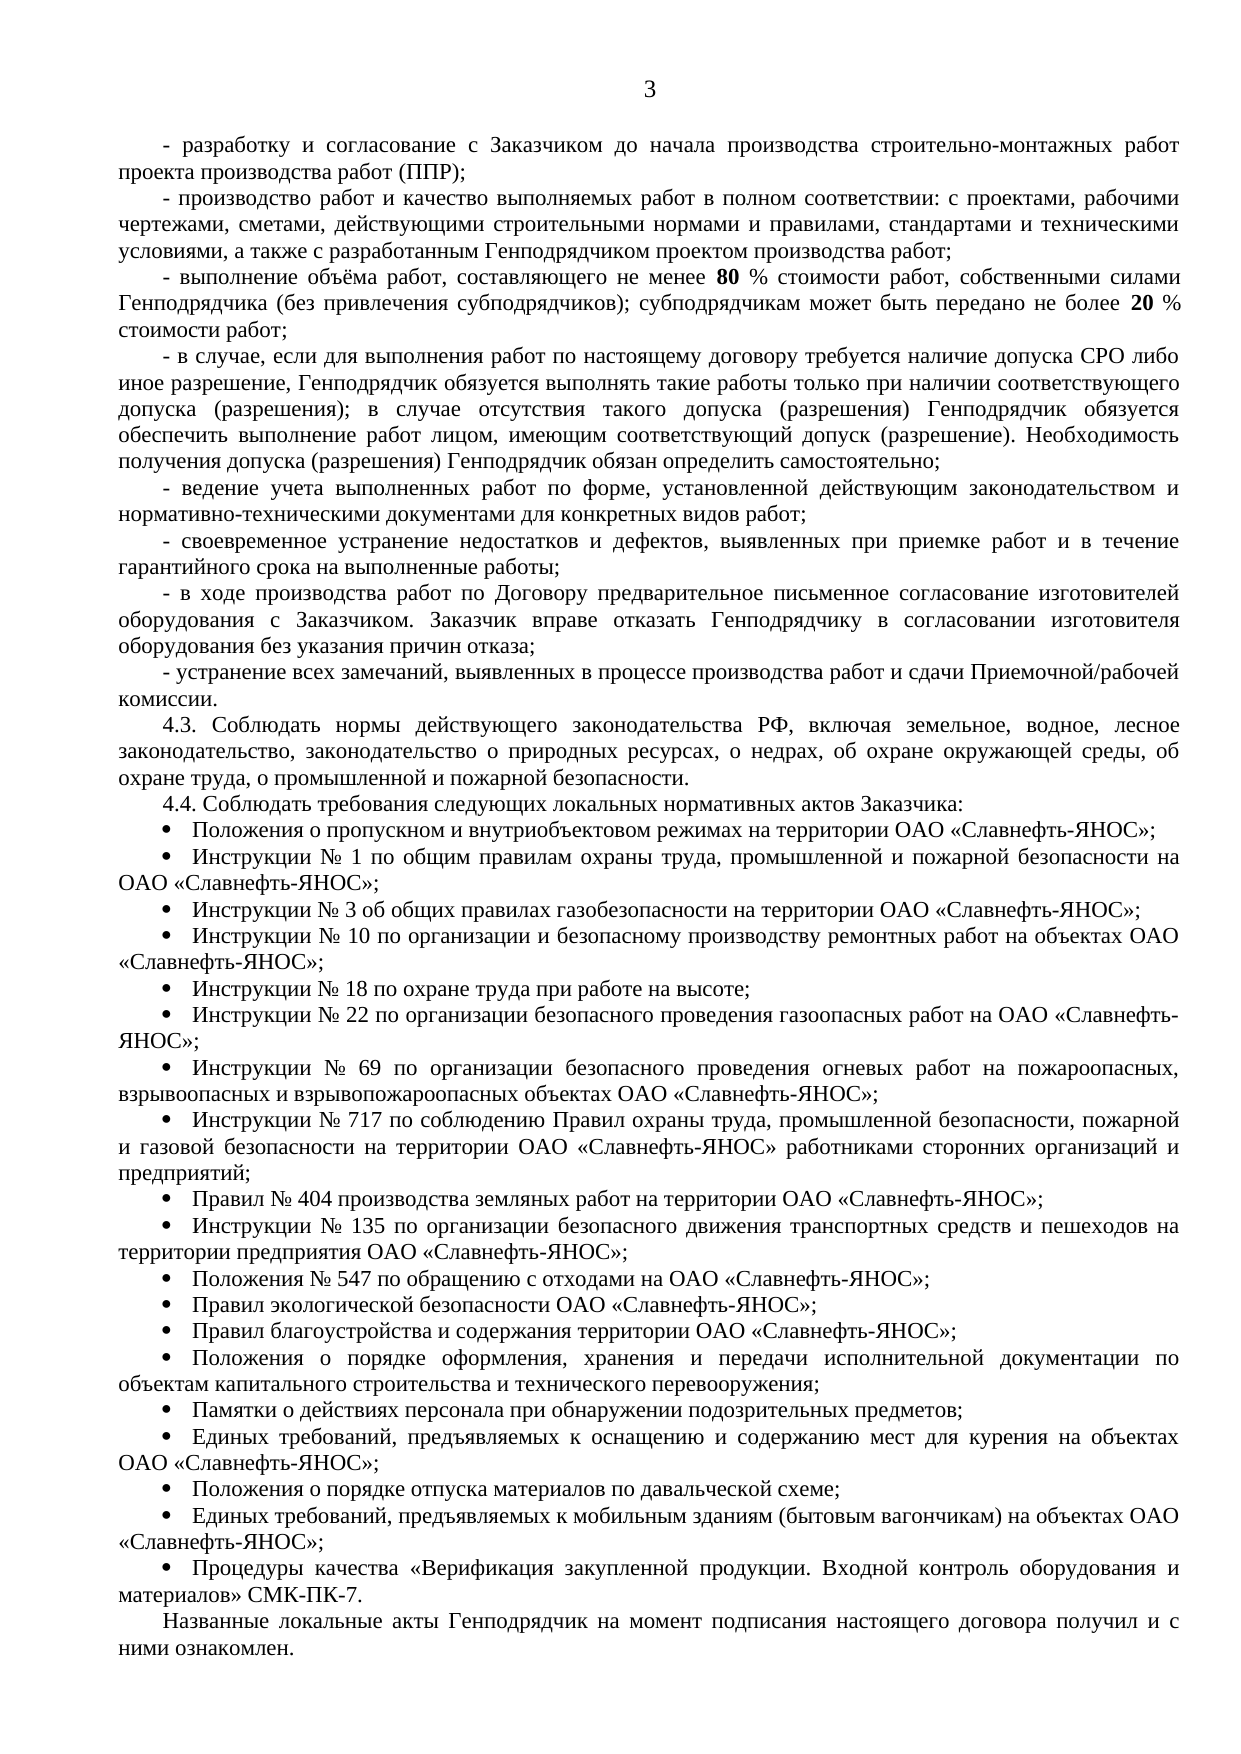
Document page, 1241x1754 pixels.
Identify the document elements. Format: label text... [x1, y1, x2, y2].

list Положения № 547 по обращению с отходами на ОАО «Славнефть-ЯНОС»; [118, 1264, 1181, 1291]
text - ведение учета выполненных работ по форме, установленной действующим законодательством и нормативно-техническими документами для конкретных видов работ; [118, 474, 1181, 527]
text - своевременное устранение недостатков и дефектов, выявленных при приемке работ и в течение гарантийного срока на выполненные работы; [118, 527, 1181, 579]
text - разработку и согласование с Заказчиком до начала производства строительно-монтажных работ проекта производства работ (ППР); [118, 131, 1181, 184]
list Правил благоустройства и содержания территории ОАО «Славнефть-ЯНОС»; [118, 1317, 1181, 1344]
list Инструкции № 717 по соблюдению Правил охраны труда, промышленной безопасности, пожарной и газовой безопасности на территории ОАО «Славнефть-ЯНОС» работниками сторонних организаций и предприятий; [118, 1106, 1181, 1186]
text - в случае, если для выполнения работ по настоящему договору требуется наличие допуска СРО либо иное разрешение, Генподрядчик обязуется выполнять такие работы только при наличии соответствующего допуска (разрешения); в случае отсутствия такого допуска (разрешения) Генподрядчик обязуется обеспечить выполнение работ лицом, имеющим соответствующий допуск (разрешение). Необходимость получения допуска (разрешения) Генподрядчик обязан определить самостоятельно; [118, 342, 1181, 474]
list Памятки о действиях персонала при обнаружении подозрительных предметов; [118, 1396, 1181, 1423]
list Правил экологической безопасности ОАО «Славнефть-ЯНОС»; [118, 1291, 1181, 1317]
list Инструкции № 1 по общим правилам охраны труда, промышленной и пожарной безопасности на ОАО «Славнефть-ЯНОС»; [118, 843, 1181, 896]
text Названные локальные акты Генподрядчик на момент подписания настоящего договора получил и с ними ознакомлен. [118, 1607, 1181, 1660]
list Инструкции № 18 по охране труда при работе на высоте; [118, 975, 1181, 1001]
list Положения о пропускном и внутриобъектовом режимах на территории ОАО «Славнефть-ЯНОС»; [118, 817, 1181, 843]
list Положения о порядке оформления, хранения и передачи исполнительной документации по объектам капитального строительства и технического перевооружения; [118, 1344, 1181, 1396]
list Процедуры качества «Верификация закупленной продукции. Входной контроль оборудования и материалов» СМК-ПК-7. [118, 1554, 1181, 1607]
text - производство работ и качество выполняемых работ в полном соответствии: с проектами, рабочими чертежами, сметами, действующими строительными нормами и правилами, стандартами и техническими условиями, а также с разработанным Генподрядчиком проектом производства работ; [118, 184, 1181, 263]
list Правил № 404 производства земляных работ на территории ОАО «Славнефть-ЯНОС»; [118, 1186, 1181, 1212]
list Положения о порядке отпуска материалов по давальческой схеме; [118, 1475, 1181, 1502]
list Единых требований, предъявляемых к мобильным зданиям (бытовым вагончикам) на объектах ОАО «Славнефть-ЯНОС»; [118, 1502, 1181, 1554]
list Инструкции № 22 по организации безопасного проведения газоопасных работ на ОАО «Славнефть-ЯНОС»; [118, 1001, 1181, 1054]
list Инструкции № 135 по организации безопасного движения транспортных средств и пешеходов на территории предприятия ОАО «Славнефть-ЯНОС»; [118, 1212, 1181, 1264]
list Инструкции № 69 по организации безопасного проведения огневых работ на пожароопасных, взрывоопасных и взрывопожароопасных объектах ОАО «Славнефть-ЯНОС»; [118, 1054, 1181, 1106]
list Единых требований, предъявляемых к оснащению и содержанию мест для курения на объектах ОАО «Славнефть-ЯНОС»; [118, 1423, 1181, 1475]
text - выполнение объёма работ, составляющего не менее % стоимости работ, собственными силами Генподрядчика (без привлечения субподрядчиков); субподрядчикам может быть передано не более % стоимости работ; [118, 263, 1181, 342]
text - в ходе производства работ по Договору предварительное письменное согласование изготовителей оборудования с Заказчиком. Заказчик вправе отказать Генподрядчику в согласовании изготовителя оборудования без указания причин отказа; [118, 579, 1181, 658]
text 4.3. Соблюдать нормы действующего законодательства РФ, включая земельное, водное, лесное законодательство, законодательство о природных ресурсах, о недрах, об охране окружающей среды, об охране труда, о промышленной и пожарной безопасности. [118, 711, 1181, 790]
list Инструкции № 3 об общих правилах газобезопасности на территории ОАО «Славнефть-ЯНОС»; [118, 896, 1181, 922]
list Инструкции № 10 по организации и безопасному производству ремонтных работ на объектах ОАО «Славнефть-ЯНОС»; [118, 922, 1181, 975]
text - устранение всех замечаний, выявленных в процессе производства работ и сдачи Приемочной/рабочей комиссии. [118, 658, 1181, 711]
text 4.4. Соблюдать требования следующих локальных нормативных актов Заказчика: [118, 790, 1181, 817]
